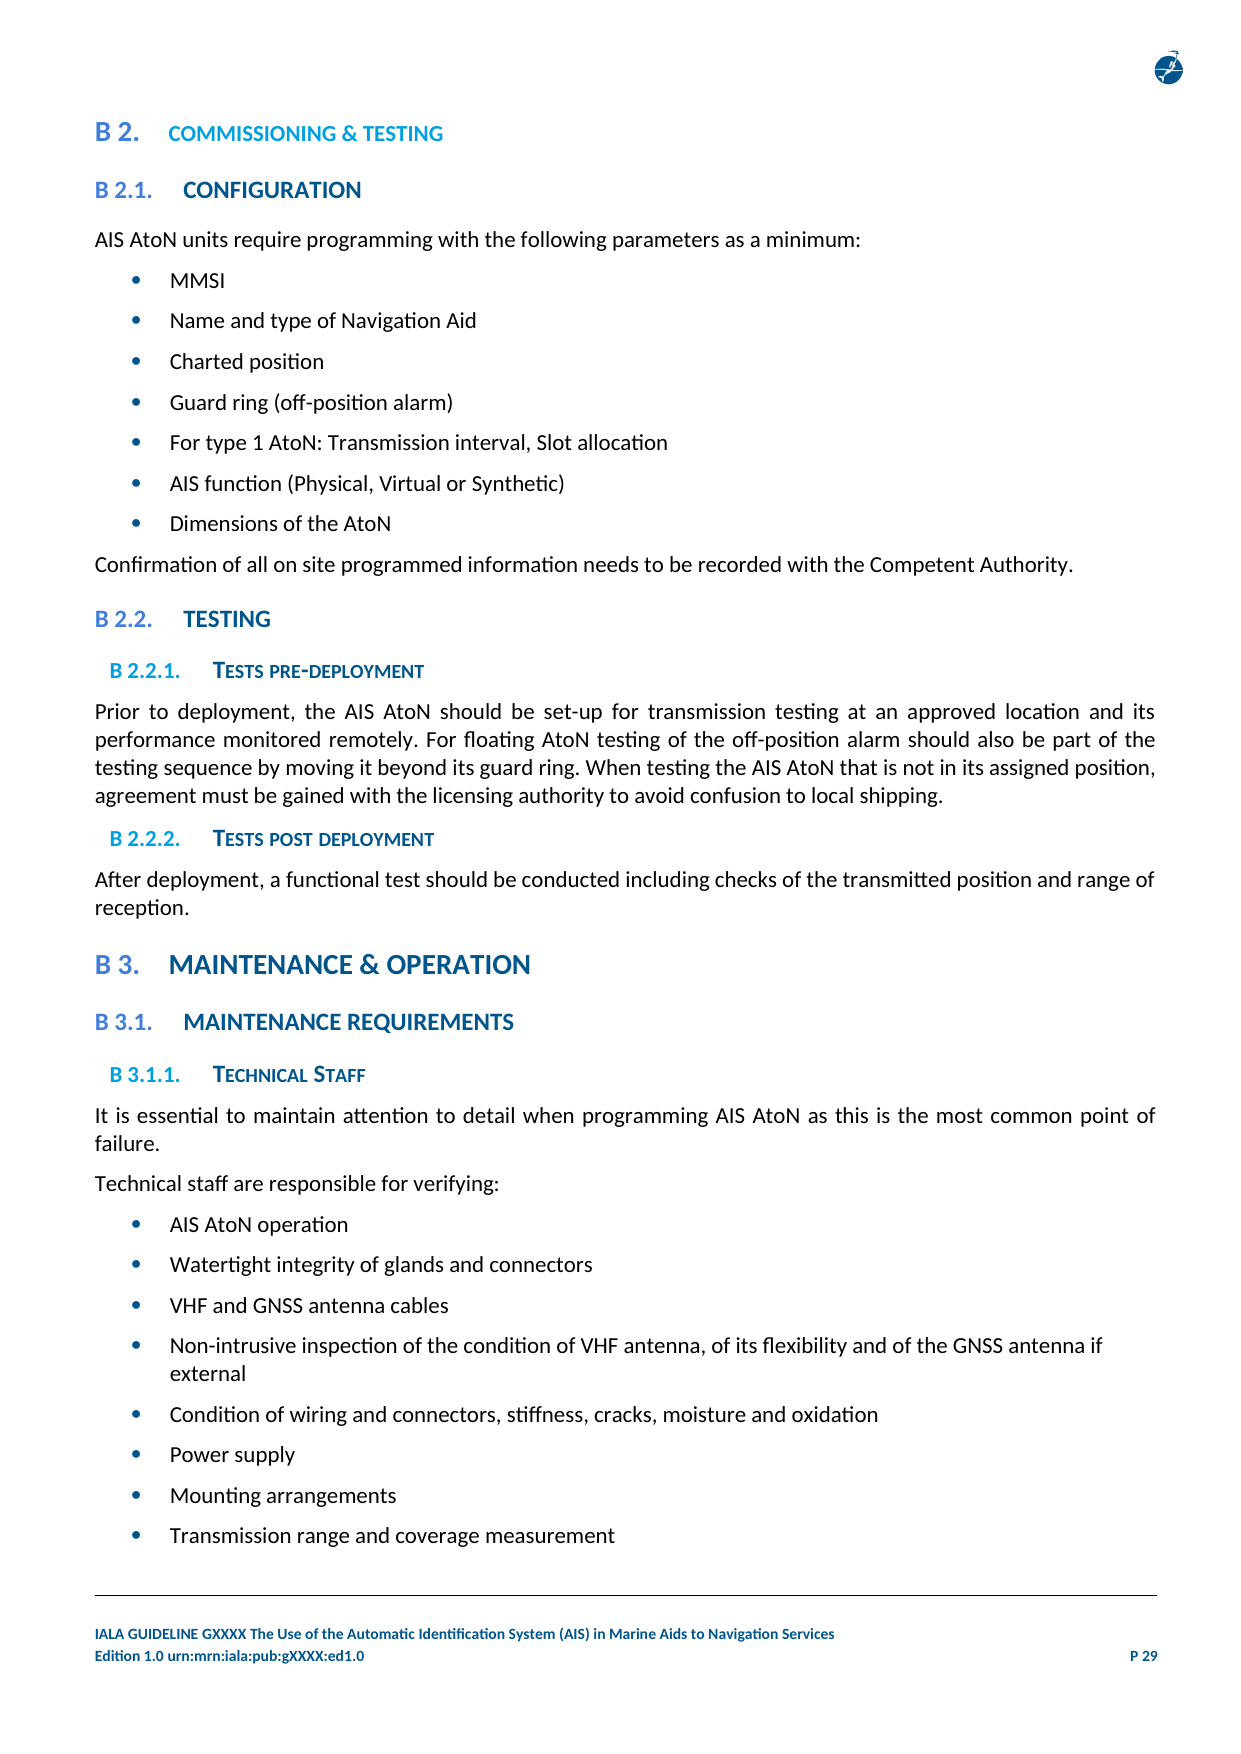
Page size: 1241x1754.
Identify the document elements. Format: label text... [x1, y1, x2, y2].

text Charted position [132, 347, 1157, 375]
text Mounting arrangements [132, 1481, 1157, 1509]
picture [1123, 0, 1241, 119]
text AIS AtoN operation [132, 1210, 1157, 1238]
list MAINTENANCE & OPERATION [94, 946, 1157, 981]
text Non-intrusive inspection of the condition of VHF antenna, of its flexibility and of the GNSS antenna if external [132, 1331, 1157, 1387]
text VHF and GNSS antenna cables [132, 1291, 1157, 1319]
text Watertight integrity of glands and connectors [132, 1250, 1157, 1278]
list Tests pre-deployment [109, 654, 1069, 684]
text Transmission range and coverage measurement [132, 1521, 1157, 1549]
list testing [94, 603, 1084, 633]
text Condition of wiring and connectors, stiffness, cracks, moisture and oxidation [132, 1400, 1157, 1428]
text It is essential to maintain attention to detail when programming AIS AtoN as this is the most common point of failure. [94, 1101, 1157, 1157]
text Technical staff are responsible for verifying: [94, 1169, 1157, 1197]
text Dimensions of the AtoN [132, 509, 1157, 537]
text Power supply [132, 1440, 1157, 1468]
list COMMISSIONING & TESTING [94, 113, 1157, 149]
text AIS AtoN units require programming with the following parameters as a minimum: [94, 226, 1157, 253]
text For type 1 AtoN: Transmission interval, Slot allocation [132, 428, 1157, 456]
text Name and type of Navigation Aid [132, 307, 1157, 334]
list Technical Staff [109, 1058, 1069, 1088]
text Guard ring (off-position alarm) [132, 388, 1157, 416]
text MMSI [132, 266, 1157, 294]
list Configuration [94, 174, 1084, 205]
list Tests post deployment [109, 822, 1069, 852]
text Prior to deployment, the AIS AtoN should be set-up for transmission testing at an approved location and its performance monitored remotely. For floating AtoN testing of the off-position alarm should also be part of the testing sequence by moving it beyond its guard ring. When testing the AIS AtoN that is not in its assigned position, agreement must be gained with the licensing authority to avoid confusion to local shipping. [94, 697, 1157, 809]
list Maintenance requirements [94, 1006, 1084, 1037]
list After deployment, a functional test should be conducted including checks of the transmitted position and range of reception. [94, 865, 1157, 921]
text AIS function (Physical, Virtual or Synthetic) [132, 469, 1157, 497]
text Confirmation of all on site programmed information needs to be recorded with the Competent Authority. [94, 550, 1157, 578]
